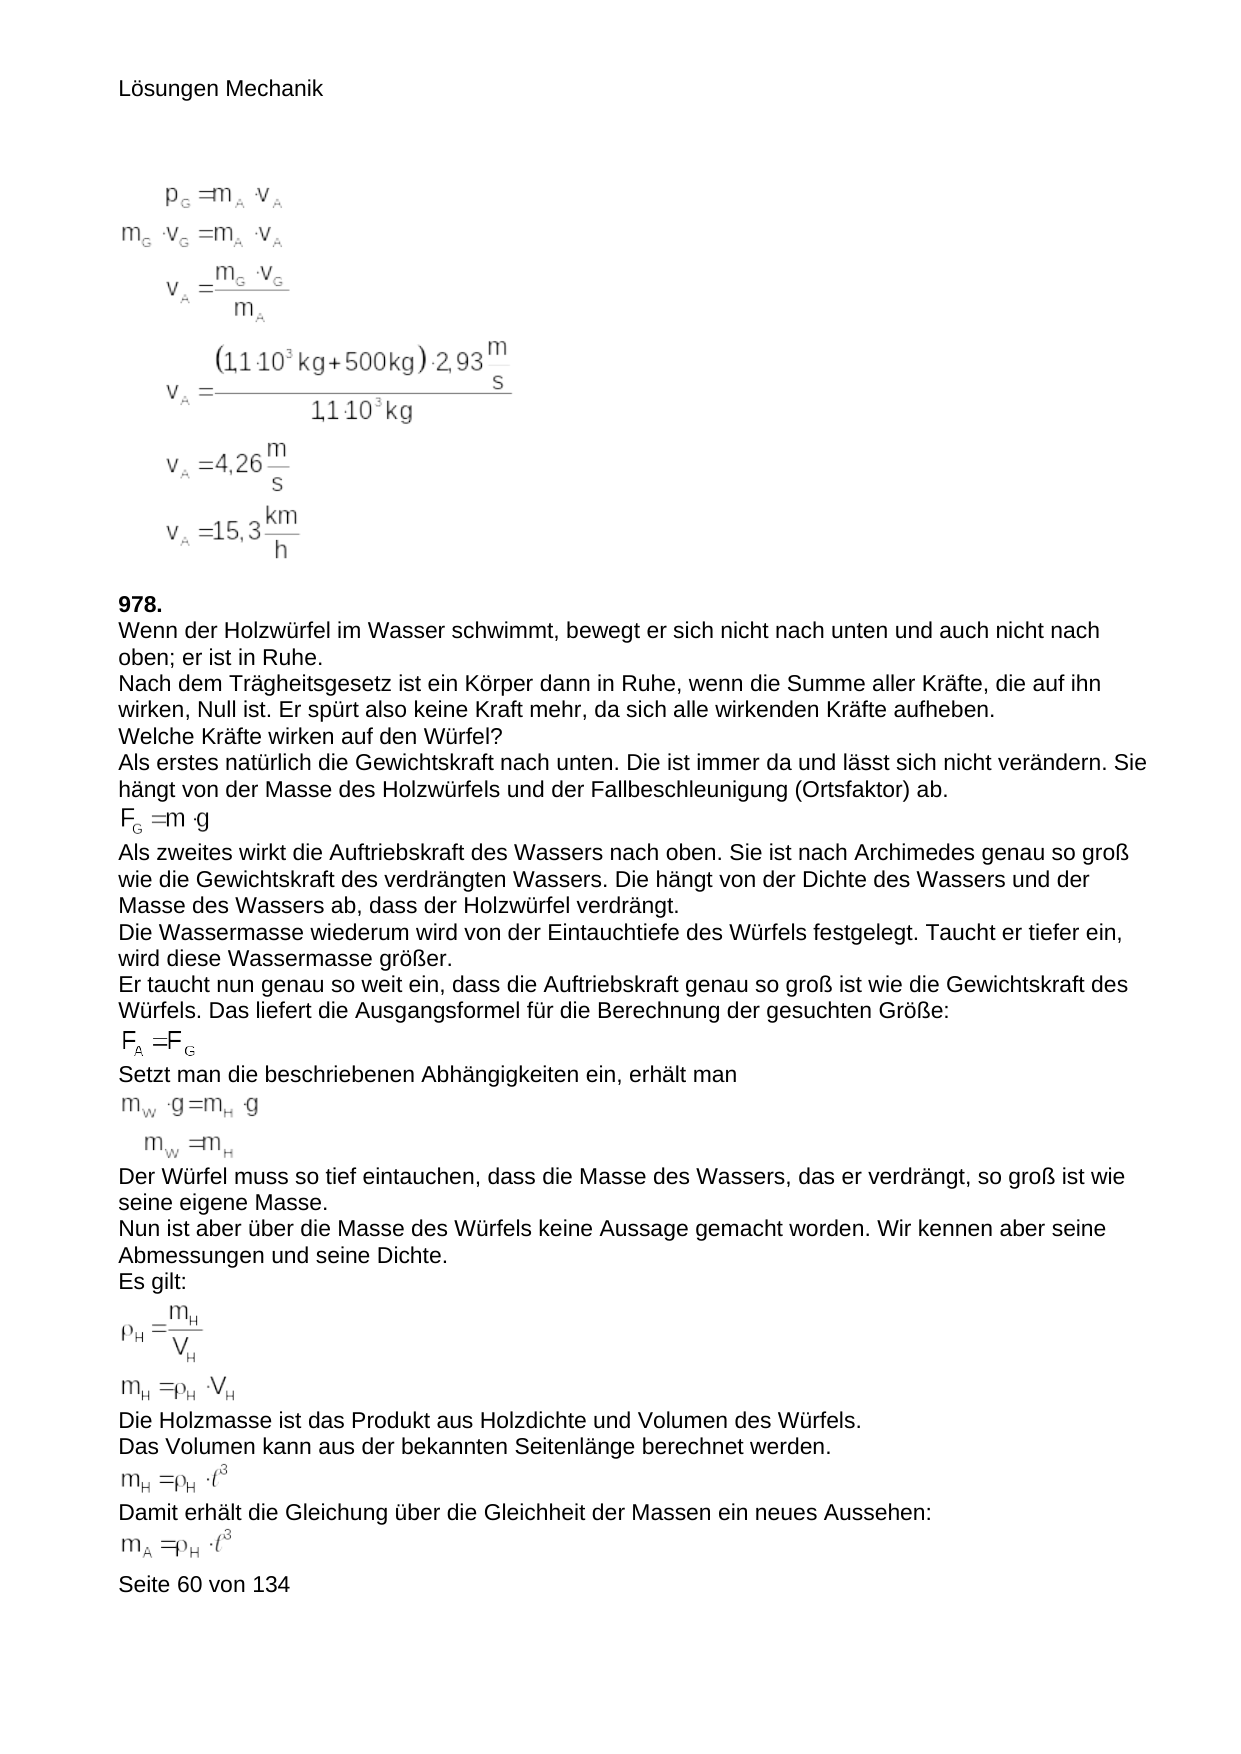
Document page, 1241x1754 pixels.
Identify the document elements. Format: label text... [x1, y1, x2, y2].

text Der Würfel muss so tief eintauchen, dass die Masse des Wassers, das er verdrängt, so groß ist wie seine eigene Masse. [118, 1163, 1152, 1215]
text Setzt man die beschriebenen Abhängigkeiten ein, erhält man [118, 1061, 1152, 1088]
text Als zweites wirkt die Auftriebskraft des Wassers nach oben. Sie ist nach Archimedes genau so groß wie die Gewichtskraft des verdrängten Wassers. Die hängt von der Dichte des Wassers und der Masse des Wassers ab, dass der Holzwürfel verdrängt. [118, 839, 1152, 918]
text Welche Kräfte wirken auf den Würfel? [118, 723, 1152, 749]
text Die Wassermasse wiederum wird von der Eintauchtiefe des Würfels festgelegt. Taucht er tiefer ein, wird diese Wassermasse größer. [118, 918, 1152, 971]
text Das Volumen kann aus der bekannten Seitenlänge berechnet werden. [118, 1433, 1152, 1460]
text Er taucht nun genau so weit ein, dass die Auftriebskraft genau so groß ist wie die Gewichtskraft des Würfels. Das liefert die Ausgangsformel für die Berechnung der gesuchten Größe: [118, 971, 1152, 1024]
text Nun ist aber über die Masse des Würfels keine Aussage gemacht worden. Wir kennen aber seine Abmessungen und seine Dichte. [118, 1215, 1152, 1268]
text Damit erhält die Gleichung über die Gleichheit der Massen ein neues Aussehen: [118, 1498, 1152, 1525]
text Als erstes natürlich die Gewichtskraft nach unten. Die ist immer da und lässt sich nicht verändern. Sie hängt von der Masse des Holzwürfels und der Fallbeschleunigung (Ortsfaktor) ab. [118, 749, 1152, 802]
text Es gilt: [118, 1268, 1152, 1294]
text 978. [118, 591, 1152, 617]
text Wenn der Holzwürfel im Wasser schwimmt, bewegt er sich nicht nach unten und auch nicht nach oben; er ist in Ruhe. [118, 617, 1152, 670]
text Nach dem Trägheitsgesetz ist ein Körper dann in Ruhe, wenn die Summe aller Kräfte, die auf ihn wirken, Null ist. Er spürt also keine Kraft mehr, da sich alle wirkenden Kräfte aufheben. [118, 670, 1152, 723]
text Die Holzmasse ist das Produkt aus Holzdichte und Volumen des Würfels. [118, 1407, 1152, 1433]
